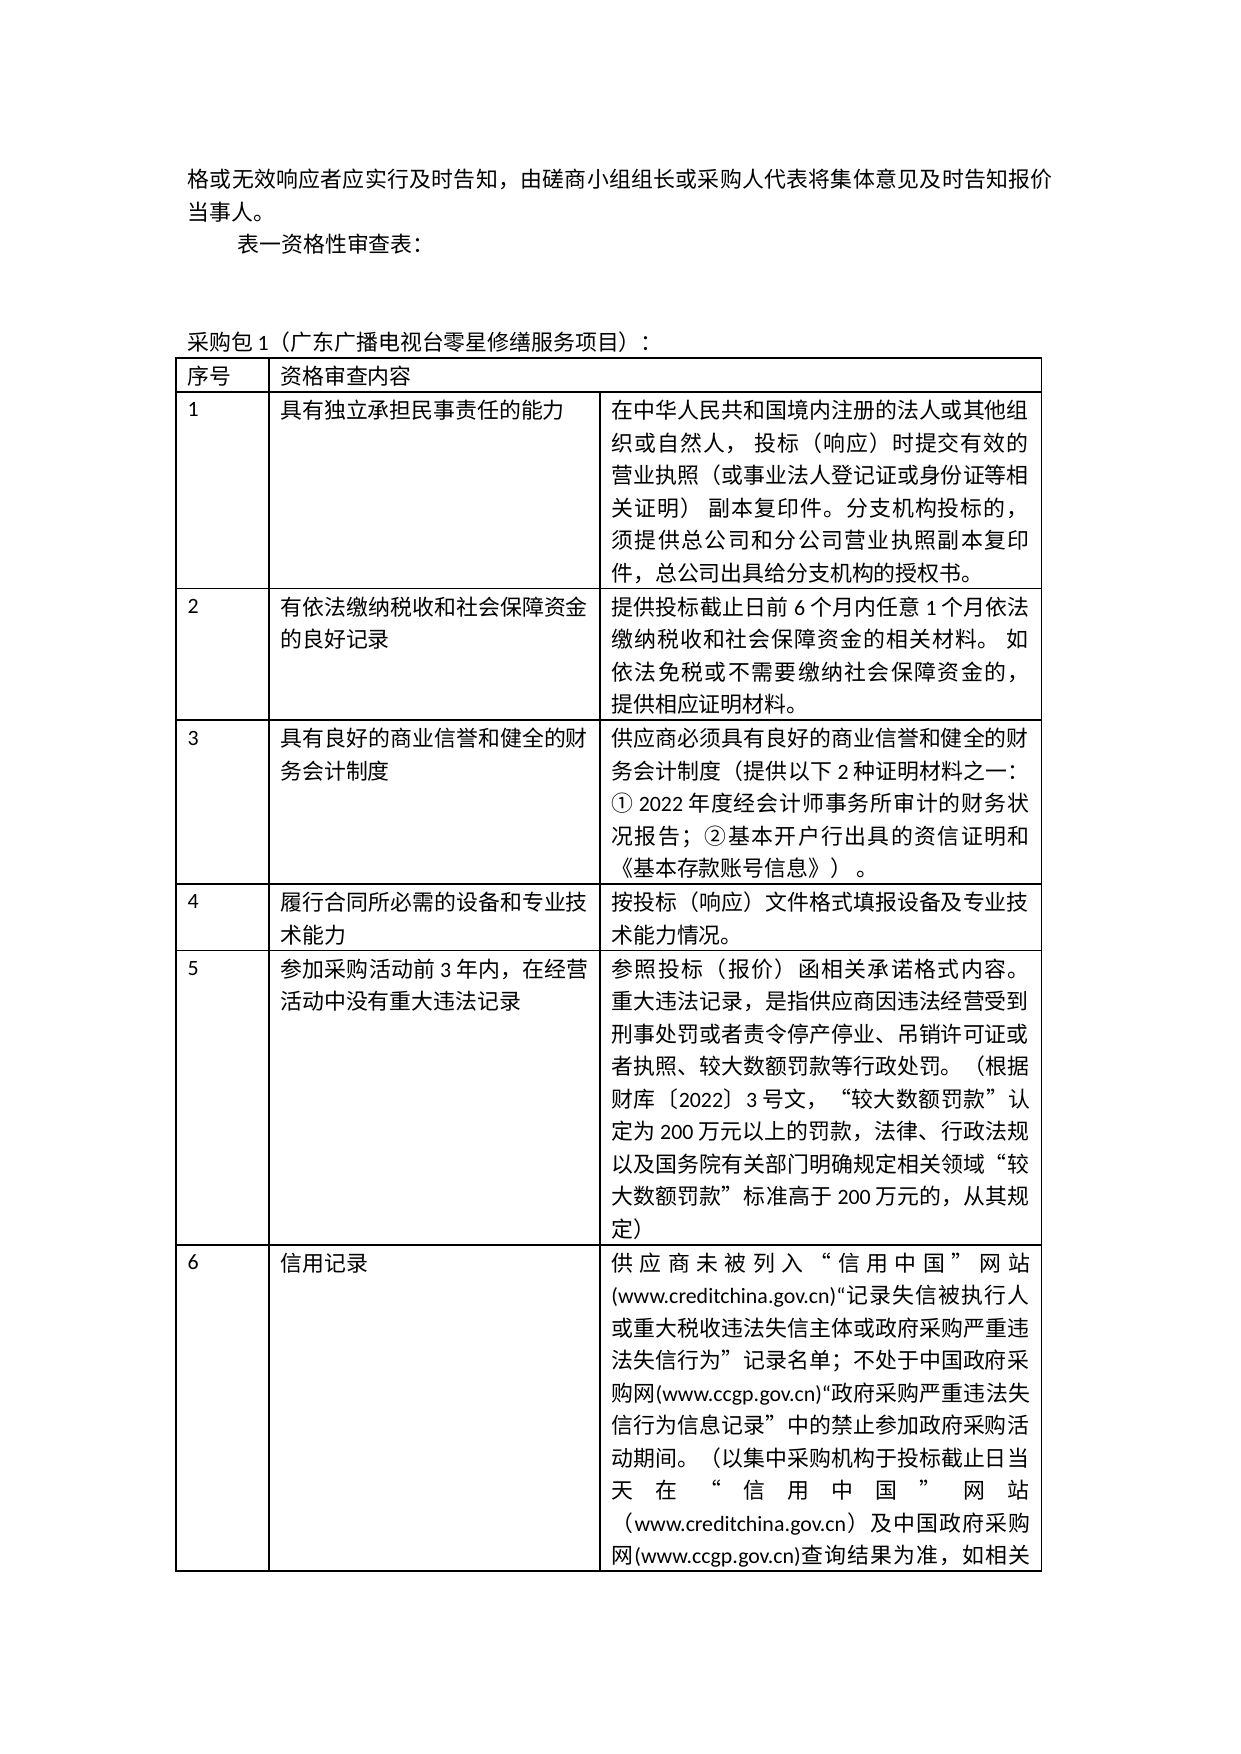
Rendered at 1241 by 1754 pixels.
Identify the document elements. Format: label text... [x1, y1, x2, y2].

table_cell 3 [177, 721, 268, 883]
table_cell 6 [177, 1246, 268, 1570]
table_cell 按投标（响应）文件格式填报设备及专业技术能力情况。 [601, 885, 1041, 950]
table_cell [601, 1246, 1041, 1570]
table_cell 提供投标截止日前6个月内任意1个月依法缴纳税收和社会保障资金的相关材料。 如依法免税或不需要缴纳社会保障资金的， 提供相应证明材料。 [601, 589, 1041, 719]
text 采购包1（广东广播电视台零星修缮服务项目）： [187, 324, 1053, 357]
table_cell 具有独立承担民事责任的能力 [270, 393, 599, 588]
table_cell 在中华人民共和国境内注册的法人或其他组织或自然人， 投标（响应）时提交有效的营业执照（或事业法人登记证或身份证等相关证明） 副本复印件。分支机构投标的，须提供总公司和分公司营业执照副本复印件，总公司出具给分支机构的授权书。 [601, 393, 1041, 588]
table_cell 参加采购活动前3年内，在经营活动中没有重大违法记录 [270, 951, 599, 1244]
table_cell 4 [177, 885, 268, 950]
table_cell 有依法缴纳税收和社会保障资金的良好记录 [270, 589, 599, 719]
text 表一资格性审查表： [187, 227, 1053, 259]
table_header 序号 [177, 359, 268, 391]
table_cell 参照投标（报价）函相关承诺格式内容。 重大违法记录，是指供应商因违法经营受到刑事处罚或者责令停产停业、吊销许可证或者执照、较大数额罚款等行政处罚。（根据财库〔2022〕3号文，“较大数额罚款”认定为200万元以上的罚款，法律、行政法规以及国务院有关部门明确规定相关领域“较大数额罚款”标准高于200万元的，从其规定） [601, 951, 1041, 1244]
table_cell 信用记录 [270, 1246, 599, 1570]
table_cell 供应商必须具有良好的商业信誉和健全的财务会计制度（提供以下2种证明材料之一：①2022年度经会计师事务所审计的财务状况报告；②基本开户行出具的资信证明和《基本存款账号信息》） 。 [601, 721, 1041, 883]
table_header 资格审查内容 [270, 359, 1041, 391]
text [187, 162, 1053, 227]
table_cell 具有良好的商业信誉和健全的财务会计制度 [270, 721, 599, 883]
table_cell 履行合同所必需的设备和专业技术能力 [270, 885, 599, 950]
table_cell 2 [177, 589, 268, 719]
table_cell 1 [177, 393, 268, 588]
table_cell 5 [177, 951, 268, 1244]
